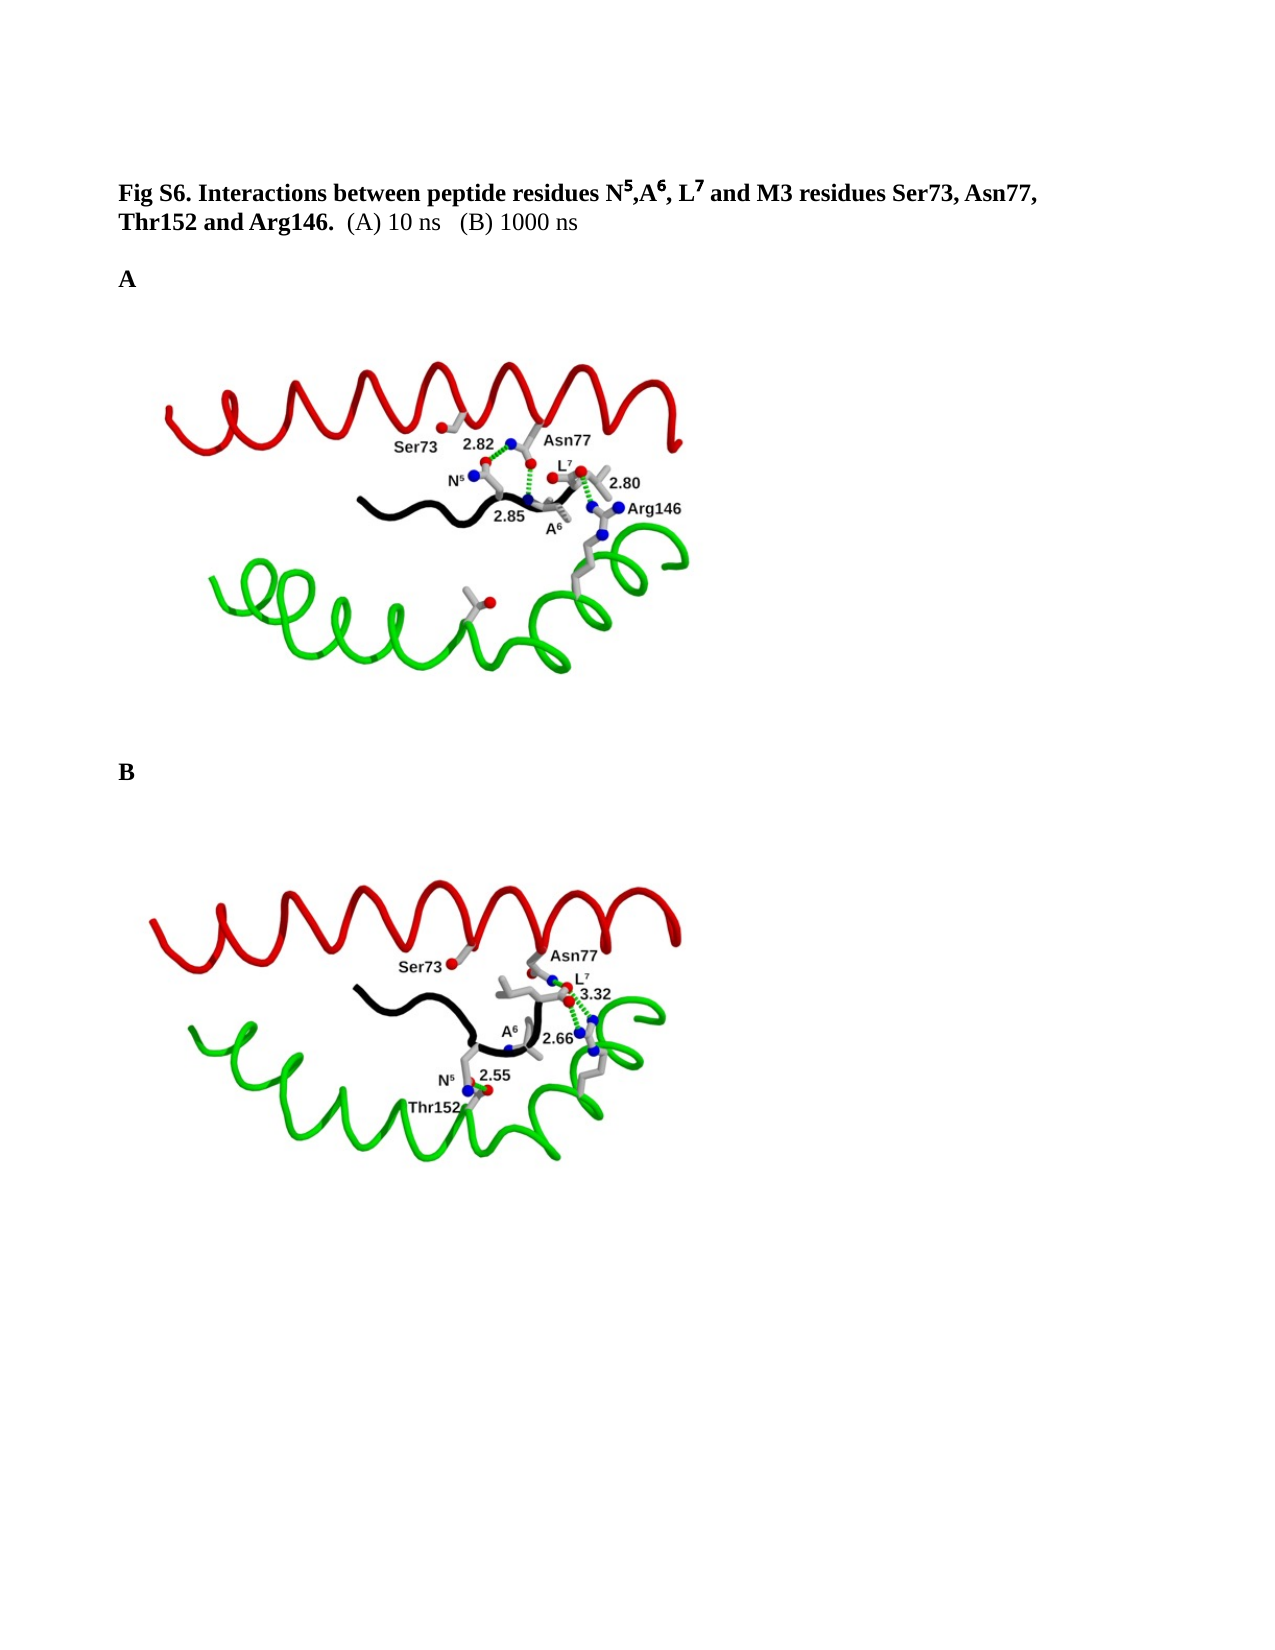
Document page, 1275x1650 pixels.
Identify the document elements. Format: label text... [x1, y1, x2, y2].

text A [118, 264, 1157, 293]
picture [118, 800, 719, 1251]
text B [118, 757, 1157, 786]
picture [118, 292, 719, 743]
text Thr152 and Arg146. (A) 10 ns (B) 1000 ns [118, 207, 1157, 235]
text Fig S6. Interactions between peptide residues N⁵,A⁶, L⁷ and M3 residues Ser73, Asn77, [118, 176, 1157, 207]
